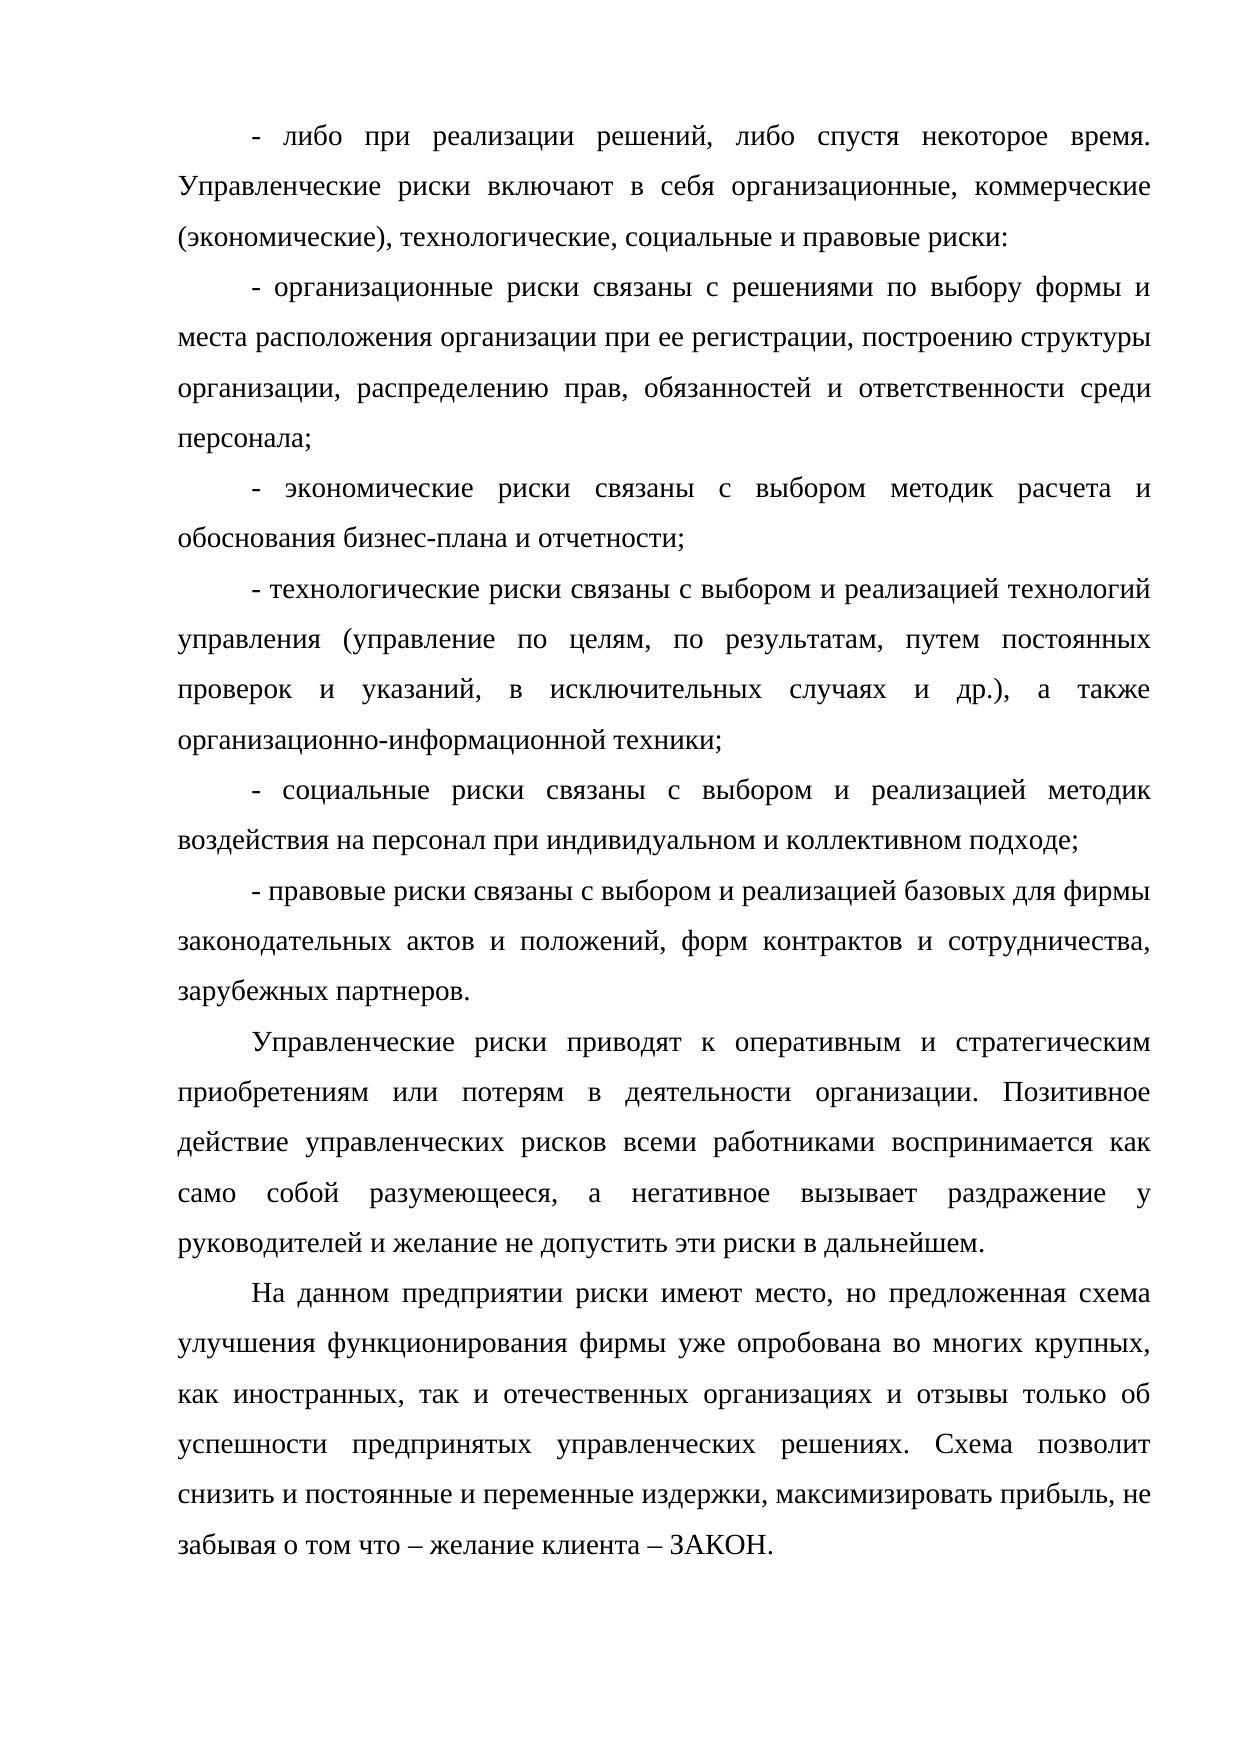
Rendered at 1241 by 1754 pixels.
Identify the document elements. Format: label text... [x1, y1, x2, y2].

text - организационные риски связаны с решениями по выбору формы и места расположения организации при ее регистрации, построению структуры организации, распределению прав, обязанностей и ответственности среди персонала; [177, 269, 1152, 453]
text - правовые риски связаны с выбором и реализацией базовых для фирмы законодательных актов и положений, форм контрактов и сотрудничества, зарубежных партнеров. [177, 873, 1152, 1007]
text - экономические риски связаны с выбором методик расчета и обоснования бизнес-плана и отчетности; [177, 470, 1152, 554]
text - либо при реализации решений, либо спустя некоторое время. Управленческие риски включают в себя организационные, коммерческие (экономические), технологические, социальные и правовые риски: [177, 118, 1152, 252]
text Управленческие риски приводят к оперативным и стратегическим приобретениям или потерям в деятельности организации. Позитивное действие управленческих рисков всеми работниками воспринимается как само собой разумеющееся, а негативное вызывает раздражение у руководителей и желание не допустить эти риски в дальнейшем. [177, 1024, 1152, 1258]
text - социальные риски связаны с выбором и реализацией методик воздействия на персонал при индивидуальном и коллективном подходе; [177, 772, 1152, 856]
text На данном предприятии риски имеют место, но предложенная схема улучшения функционирования фирмы уже опробована во многих крупных, как иностранных, так и отечественных организациях и отзывы только об успешности предпринятых управленческих решениях. Схема позволит снизить и постоянные и переменные издержки, максимизировать прибыль, не забывая о том что – желание клиента – ЗАКОН. [177, 1275, 1152, 1560]
text - технологические риски связаны с выбором и реализацией технологий управления (управление по целям, по результатам, путем постоянных проверок и указаний, в исключительных случаях и др.), а также организационно-информационной техники; [177, 571, 1152, 755]
